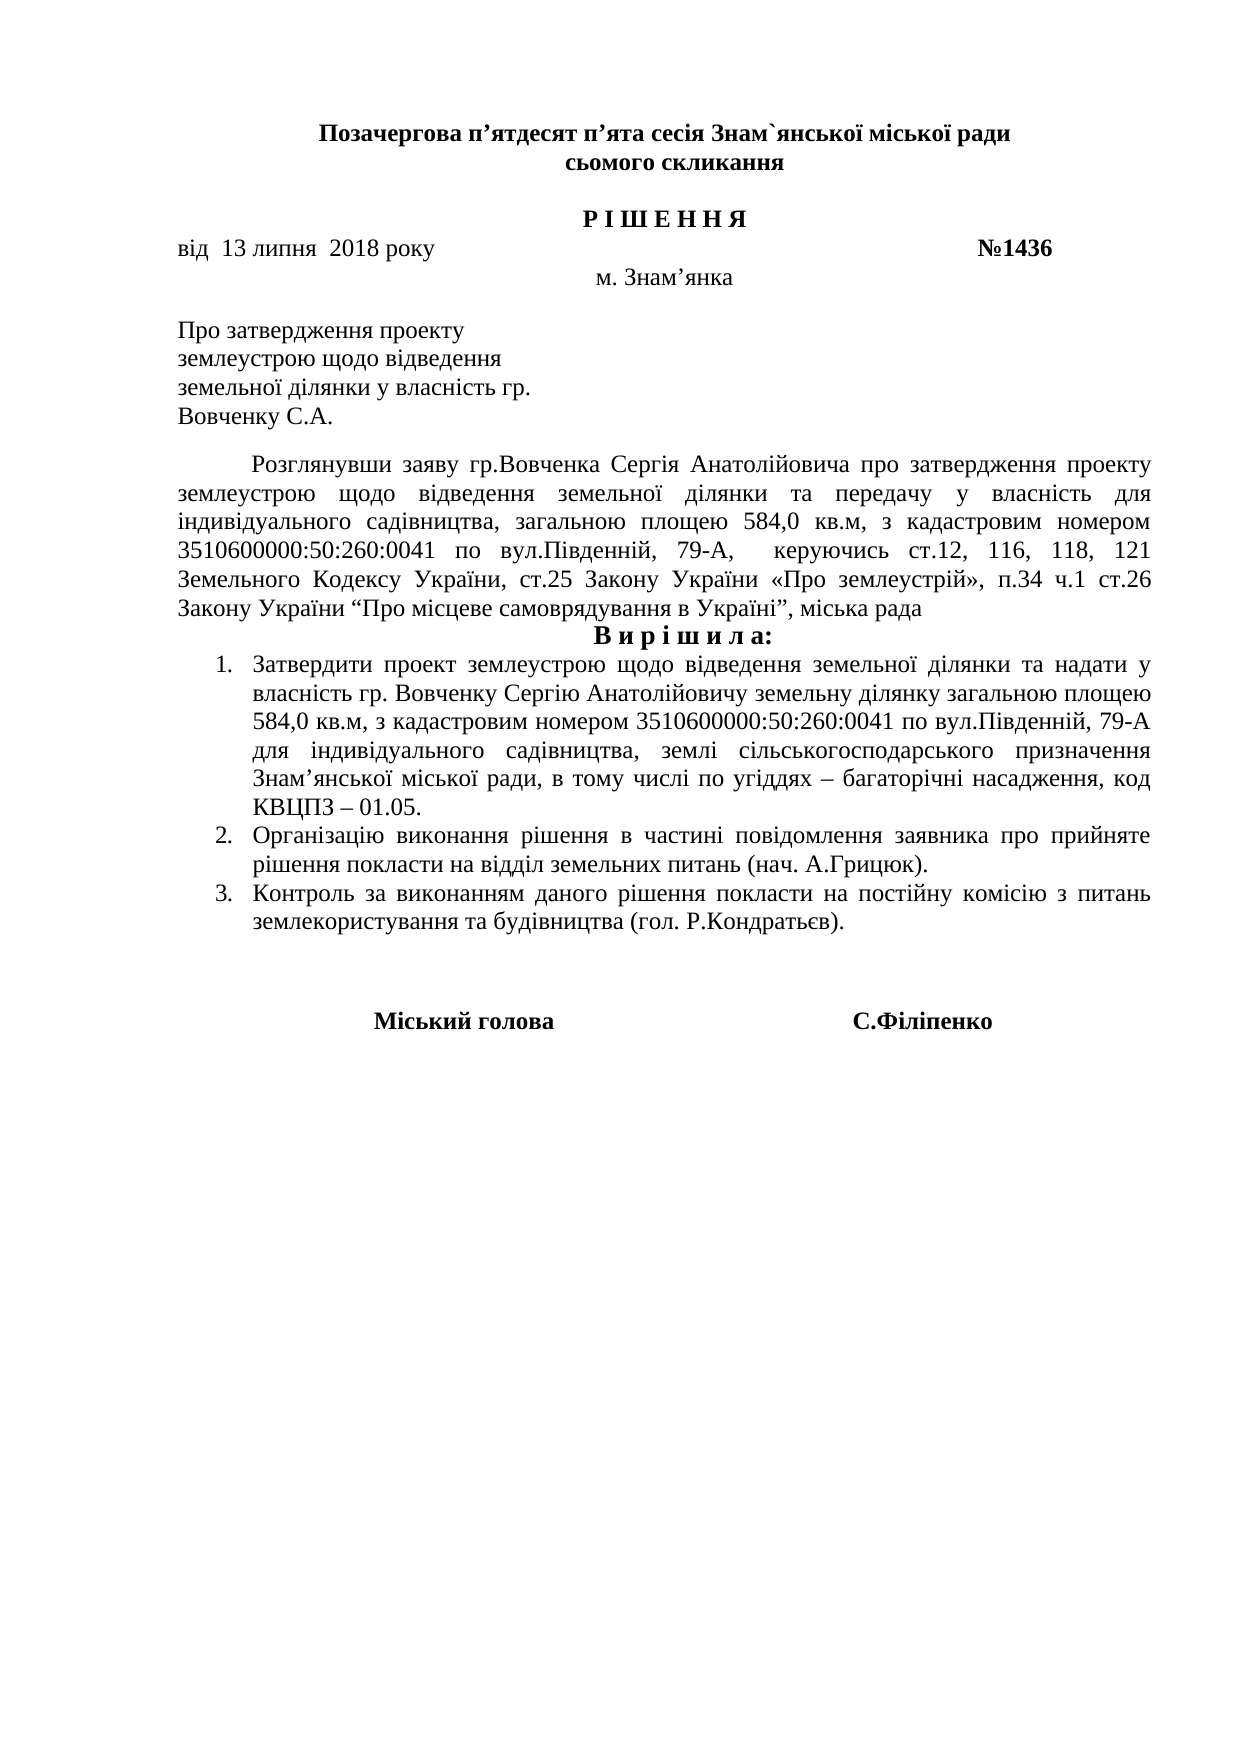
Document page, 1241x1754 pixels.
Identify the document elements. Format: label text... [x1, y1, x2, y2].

list Затвердити проект землеустрою щодо відведення земельної ділянки та надати у власність гр. Вовченку Сергію Анатолійовичу земельну ділянку загальною площею 584,0 кв.м, з кадастровим номером 3510600000:50:260:0041 по вул.Південній, 79-А для індивідуального садівництва, землі сільськогосподарського призначення Знам’янської міської ради, в тому числі по угіддях – багаторічні насадження, код КВЦПЗ – 01.05. [215, 650, 1152, 821]
text Р І Ш Е Н Н Я [177, 204, 1152, 233]
text Про затвердження проекту землеустрою щодо відведення земельної ділянки у власність гр. Вовченку С.А. [177, 315, 590, 430]
list Контроль за виконанням даного рішення покласти на постійну комісію з питань землекористування та будівництва (гол. Р.Кондратьєв). [215, 878, 1152, 935]
text В и р і ш и л а: [215, 621, 1152, 650]
text сьомого скликання [327, 147, 1152, 176]
text від 13 липня 2018 року №1436 [177, 233, 1152, 262]
text Розглянувши заяву гр.Вовченка Сергія Анатолійовича про затвердження проекту землеустрою щодо відведення земельної ділянки та передачу у власність для індивідуального садівництва, загальною площею 584,0 кв.м, з кадастровим номером 3510600000:50:260:0041 по вул.Південній, 79-А, керуючись ст.12, 116, 118, 121 Земельного Кодексу України, ст.25 Закону України «Про землеустрій», п.34 ч.1 ст.26 Закону України “Про місцеве самоврядування в Україні”, міська рада [177, 449, 1152, 621]
list Організацію виконання рішення в частині повідомлення заявника про прийняте рішення покласти на відділ земельних питань (нач. А.Грицюк). [215, 821, 1152, 878]
text Міський голова С.Філіпенко [215, 1006, 1152, 1035]
text Позачергова п’ятдесят п’ята сесія Знам`янської міської ради [177, 118, 1152, 147]
text м. Знам’янка [177, 262, 1152, 291]
